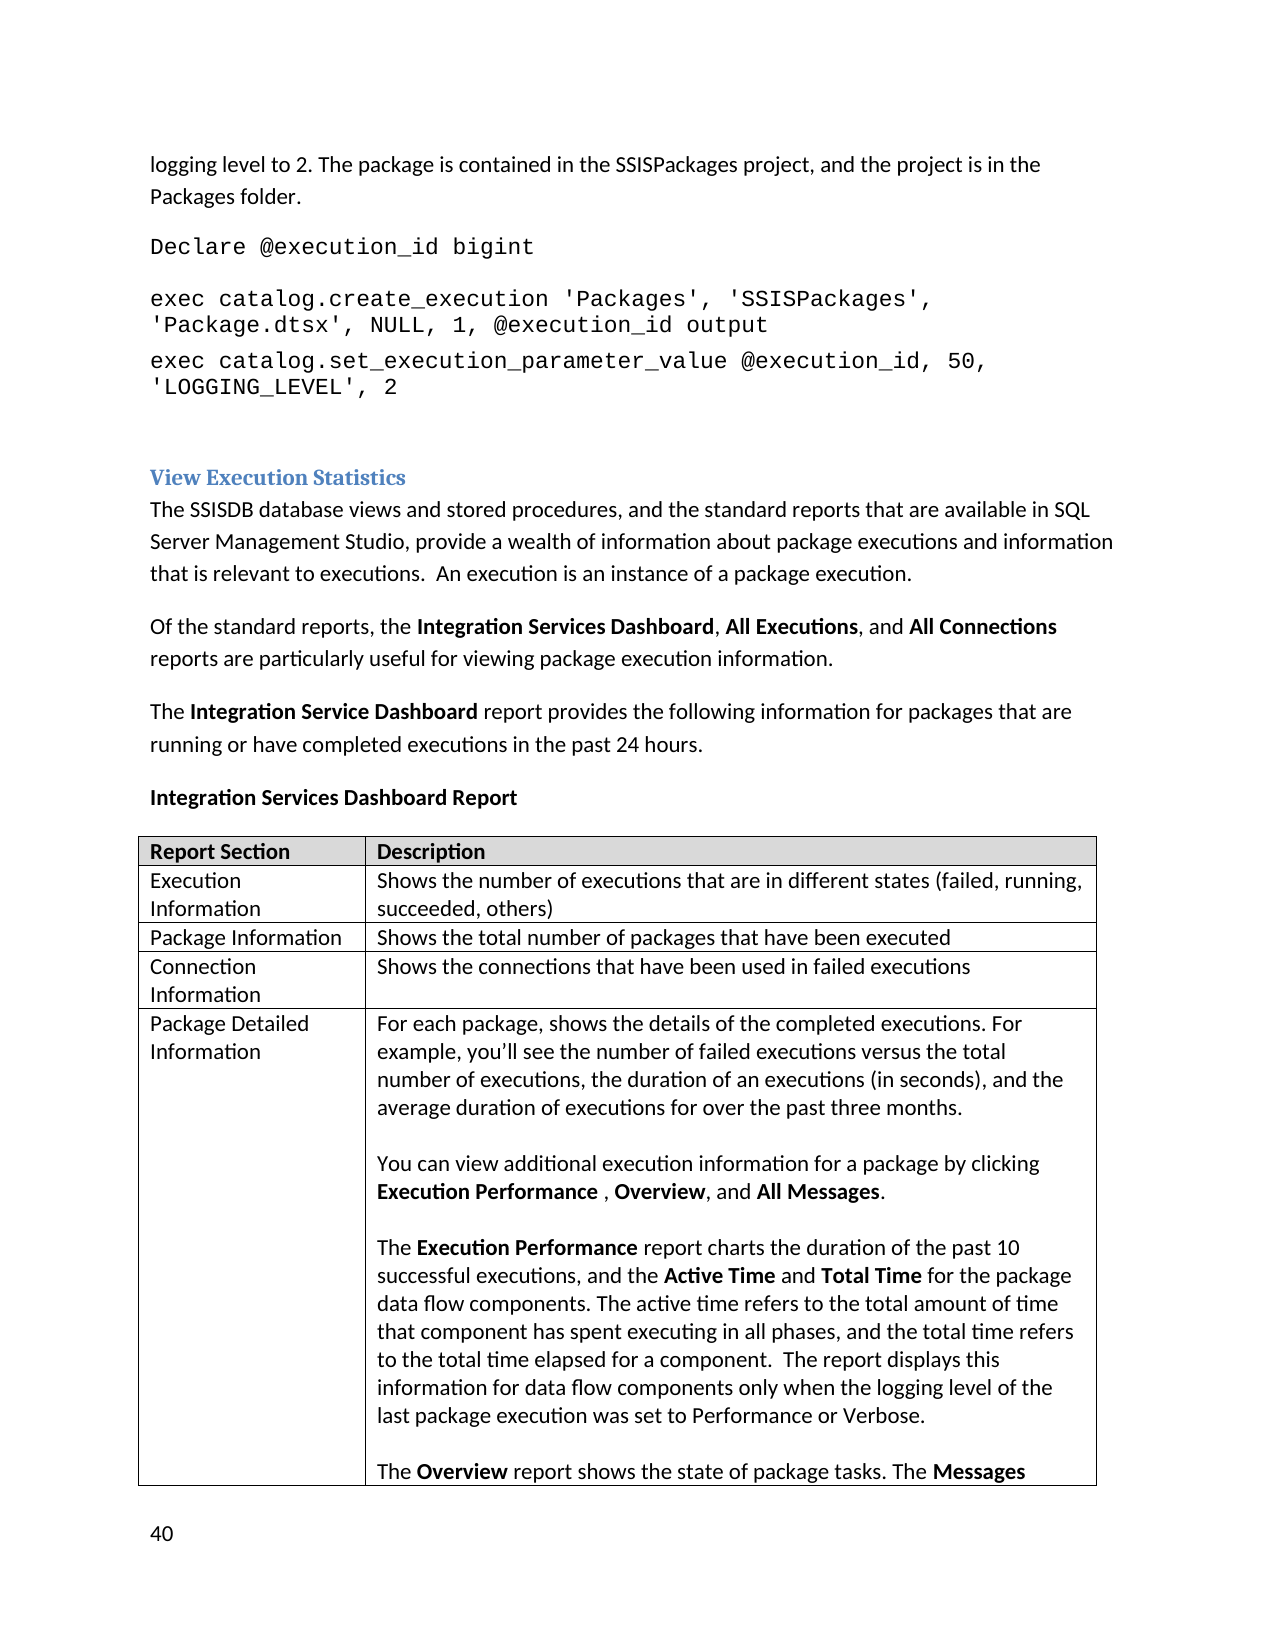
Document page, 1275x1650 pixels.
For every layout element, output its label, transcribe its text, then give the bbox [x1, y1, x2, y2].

table_header Report Section [139, 837, 365, 865]
text exec catalog.create_execution 'Packages', 'SSISPackages', 'Package.dtsx', NULL, 1, @execution_id output [150, 287, 1125, 339]
text The SSISDB database views and stored procedures, and the standard reports that are available in SQL Server Management Studio, provide a wealth of information about package executions and information that is relevant to executions. An execution is an instance of a package execution. [150, 495, 1125, 587]
text exec catalog.set_execution_parameter_value @execution_id, 50, 'LOGGING_LEVEL', 2 [150, 349, 1125, 401]
table_cell Shows the number of executions that are in different states (failed, running, succeeded, others) [366, 866, 1096, 922]
table_cell Connection Information [139, 952, 365, 1008]
text Declare @execution_id bigint [150, 235, 1125, 261]
table_cell Package Information [139, 923, 365, 951]
text Integration Services Dashboard Report [150, 783, 1125, 811]
table_cell Execution Information [139, 866, 365, 922]
table_header Description [366, 837, 1096, 865]
subtitle View Execution Statistics [150, 465, 1125, 491]
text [150, 150, 1125, 210]
text The Integration Service Dashboard report provides the following information for packages that are running or have completed executions in the past 24 hours. [150, 697, 1125, 758]
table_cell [366, 1009, 1096, 1485]
table_cell Shows the connections that have been used in failed executions [366, 952, 1096, 1008]
table_cell Shows the total number of packages that have been executed [366, 923, 1096, 951]
text Of the standard reports, the Integration Services Dashboard, All Executions, and All Connections reports are particularly useful for viewing package execution information. [150, 612, 1125, 672]
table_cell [139, 1009, 365, 1485]
